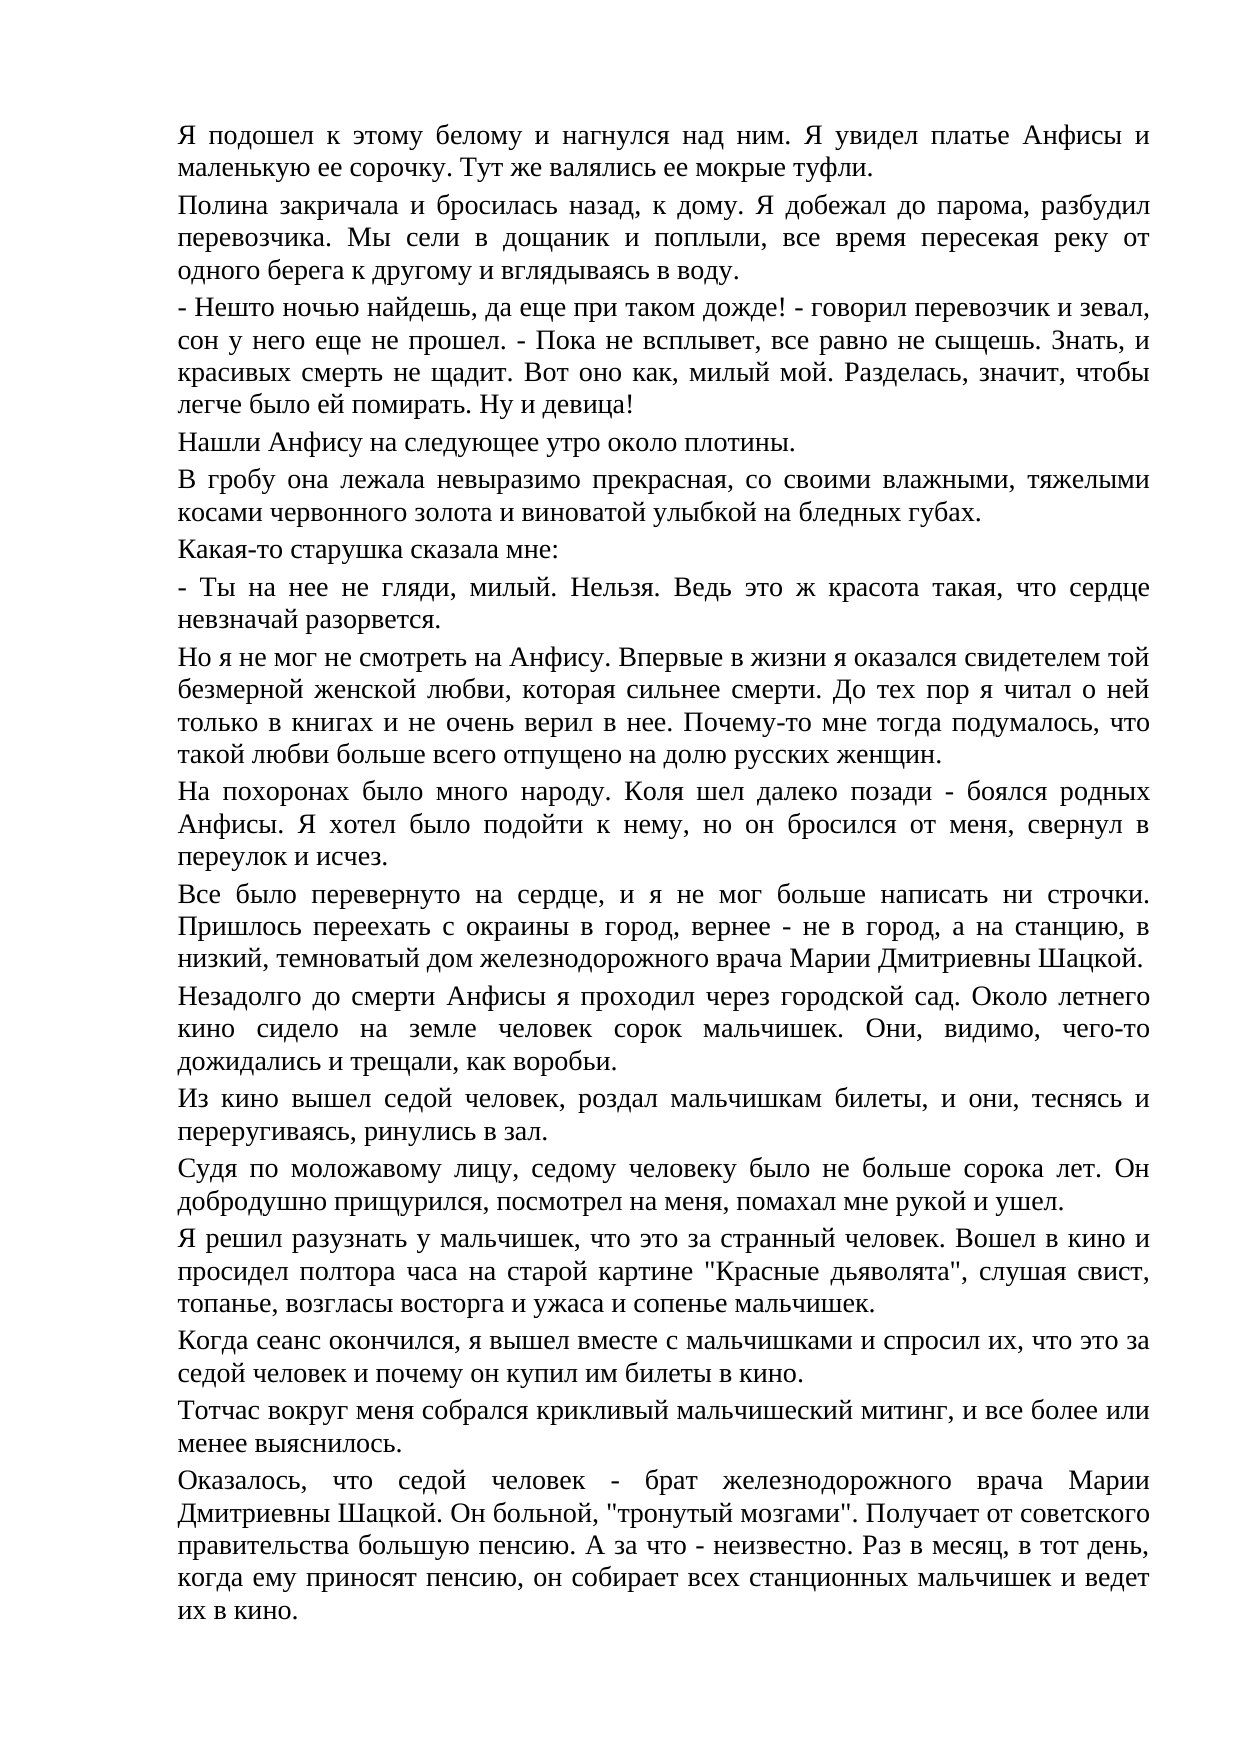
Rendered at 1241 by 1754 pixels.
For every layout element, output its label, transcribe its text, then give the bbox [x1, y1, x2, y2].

text Я решил разузнать у мальчишек, что это за странный человек. Вошел в кино и просидел полтора часа на старой картине "Красные дьяволята", слушая свист, топанье, возгласы восторга и ужаса и сопенье мальчишек. [177, 1221, 1152, 1318]
text Незадолго до смерти Анфисы я проходил через городской сад. Около летнего кино сидело на земле человек сорок мальчишек. Они, видимо, чего-то дожидались и трещали, как воробьи. [177, 979, 1152, 1076]
text Какая-то старушка сказала мне: [177, 532, 1152, 565]
text Когда сеанс окончился, я вышел вместе с мальчишками и спросил их, что это за седой человек и почему он купил им билеты в кино. [177, 1323, 1152, 1388]
text В гробу она лежала невыразимо прекрасная, со своими влажными, тяжелыми косами червонного золота и виноватой улыбкой на бледных губах. [177, 462, 1152, 527]
text Тотчас вокруг меня собрался крикливый мальчишеский митинг, и все более или менее выяснилось. [177, 1393, 1152, 1458]
text Все было перевернуто на сердце, и я не мог больше написать ни строчки. Пришлось переехать с окраины в город, вернее - не в город, а на станцию, в низкий, темноватый дом железнодорожного врача Марии Дмитриевны Шацкой. [177, 877, 1152, 974]
text Из кино вышел седой человек, роздал мальчишкам билеты, и они, теснясь и переругиваясь, ринулись в зал. [177, 1081, 1152, 1146]
text - Нешто ночью найдешь, да еще при таком дожде! - говорил перевозчик и зевал, сон у него еще не прошел. - Пока не всплывет, все равно не сыщешь. Знать, и красивых смерть не щадит. Вот оно как, милый мой. Разделась, значит, чтобы легче было ей помирать. Ну и девица! [177, 290, 1152, 420]
text Полина закричала и бросилась назад, к дому. Я добежал до парома, разбудил перевозчика. Мы сели в дощаник и поплыли, все время пересекая реку от одного берега к другому и вглядываясь в воду. [177, 188, 1152, 285]
text - Ты на нее не гляди, милый. Нельзя. Ведь это ж красота такая, что сердце невзначай разорвется. [177, 570, 1152, 635]
text На похоронах было много народу. Коля шел далеко позади - боялся родных Анфисы. Я хотел было подойти к нему, но он бросился от меня, свернул в переулок и исчез. [177, 774, 1152, 872]
text Оказалось, что седой человек - брат железнодорожного врача Марии Дмитриевны Шацкой. Он больной, "тронутый мозгами". Получает от советского правительства большую пенсию. А за что - неизвестно. Раз в месяц, в тот день, когда ему приносят пенсию, он собирает всех станционных мальчишек и ведет их в кино. [177, 1463, 1152, 1625]
text Судя по моложавому лицу, седому человеку было не больше сорока лет. Он добродушно прищурился, посмотрел на меня, помахал мне рукой и ушел. [177, 1151, 1152, 1216]
text Но я не мог не смотреть на Анфису. Впервые в жизни я оказался свидетелем той безмерной женской любви, которая сильнее смерти. До тех пор я читал о ней только в книгах и не очень верил в нее. Почему-то мне тогда подумалось, что такой любви больше всего отпущено на долю русских женщин. [177, 640, 1152, 769]
text Я подошел к этому белому и нагнулся над ним. Я увидел платье Анфисы и маленькую ее сорочку. Тут же валялись ее мокрые туфли. [177, 118, 1152, 183]
text Нашли Анфису на следующее утро около плотины. [177, 425, 1152, 457]
